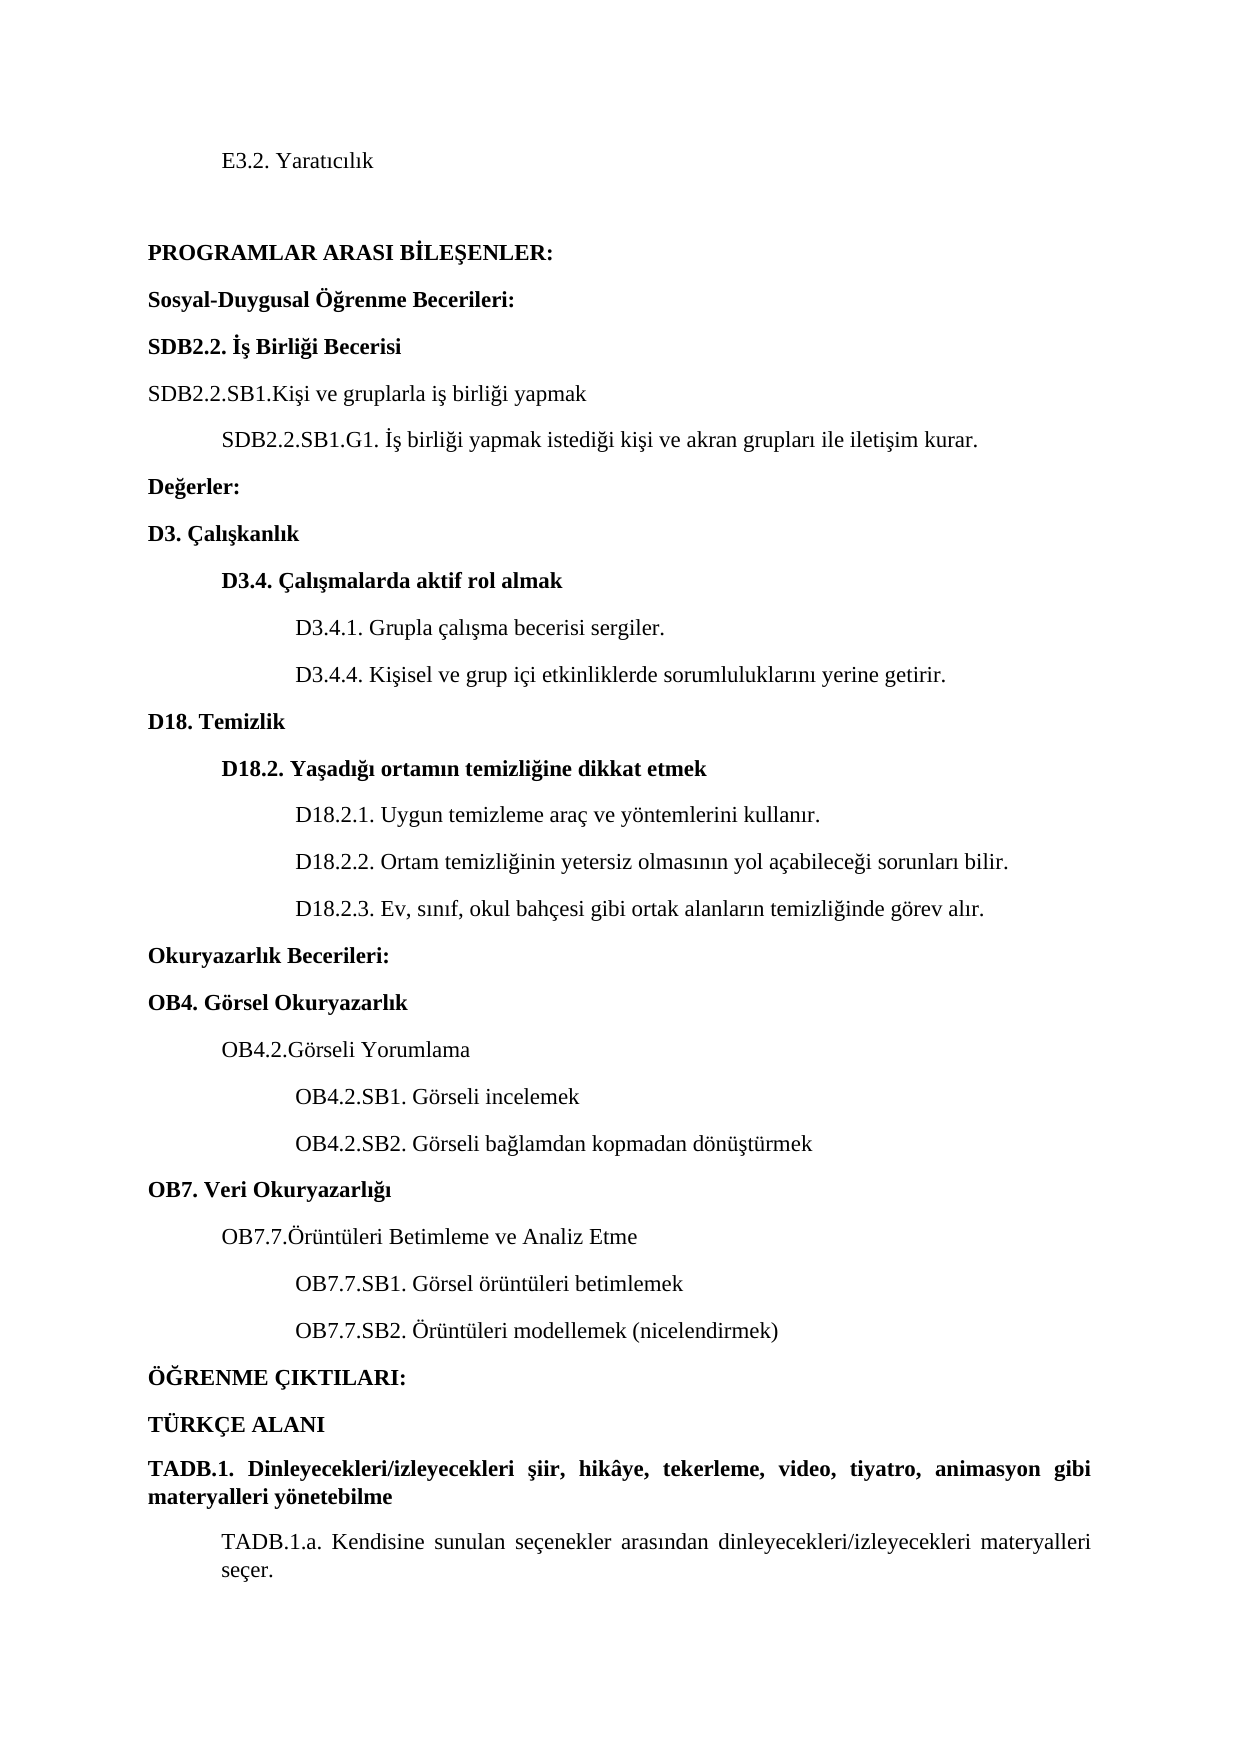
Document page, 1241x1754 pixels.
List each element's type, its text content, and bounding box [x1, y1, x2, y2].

text SDB2.2.SB1.Kişi ve gruplarla iş birliği yapmak [148, 380, 1093, 406]
text PROGRAMLAR ARASI BİLEŞENLER: [148, 239, 1093, 265]
text OB4.2.SB2. Görseli bağlamdan kopmadan dönüştürmek [221, 1130, 1093, 1156]
text TADB.1. Dinleyecekleri/izleyecekleri şiir, hikâye, tekerleme, video, tiyatro, animasyon gibi materyalleri yönetebilme [148, 1456, 1093, 1510]
text SDB2.2.SB1.G1. İş birliği yapmak istediği kişi ve akran grupları ile iletişim kurar. [148, 427, 1093, 453]
text OB7.7.Örüntüleri Betimleme ve Analiz Etme [148, 1223, 1093, 1250]
text D18.2.3. Ev, sınıf, okul bahçesi gibi ortak alanların temizliğinde görev alır. [221, 895, 1093, 922]
text D3.4.4. Kişisel ve grup içi etkinliklerde sorumluluklarını yerine getirir. [148, 661, 1093, 687]
text SDB2.2. İş Birliği Becerisi [148, 333, 1093, 359]
text OB7.7.SB2. Örüntüleri modellemek (nicelendirmek) [221, 1317, 1093, 1343]
text E3.2. Yaratıcılık [148, 148, 1093, 174]
text D18. Temizlik [148, 708, 1093, 734]
text OB7. Veri Okuryazarlığı [148, 1177, 1093, 1203]
text TADB.1.a. Kendisine sunulan seçenekler arasından dinleyecekleri/izleyecekleri materyalleri seçer. [221, 1528, 1093, 1582]
text D18.2. Yaşadığı ortamın temizliğine dikkat etmek [148, 755, 1093, 781]
text D18.2.1. Uygun temizleme araç ve yöntemlerini kullanır. [148, 802, 1093, 828]
text TÜRKÇE ALANI [148, 1411, 1093, 1437]
text Değerler: [148, 473, 1093, 500]
text OB4.2.SB1. Görseli incelemek [148, 1083, 1093, 1109]
text D3.4. Çalışmalarda aktif rol almak [148, 567, 1093, 593]
text D3. Çalışkanlık [148, 520, 1093, 547]
text OB7.7.SB1. Görsel örüntüleri betimlemek [148, 1270, 1093, 1297]
text D3.4.1. Grupla çalışma becerisi sergiler. [148, 614, 1093, 640]
text OB4.2.Görseli Yorumlama [148, 1036, 1093, 1062]
text Sosyal-Duygusal Öğrenme Becerileri: [148, 286, 1093, 312]
text Okuryazarlık Becerileri: [148, 942, 1093, 968]
text ÖĞRENME ÇIKTILARI: [148, 1364, 1093, 1390]
text OB4. Görsel Okuryazarlık [148, 989, 1093, 1015]
text D18.2.2. Ortam temizliğinin yetersiz olmasının yol açabileceği sorunları bilir. [221, 848, 1093, 875]
